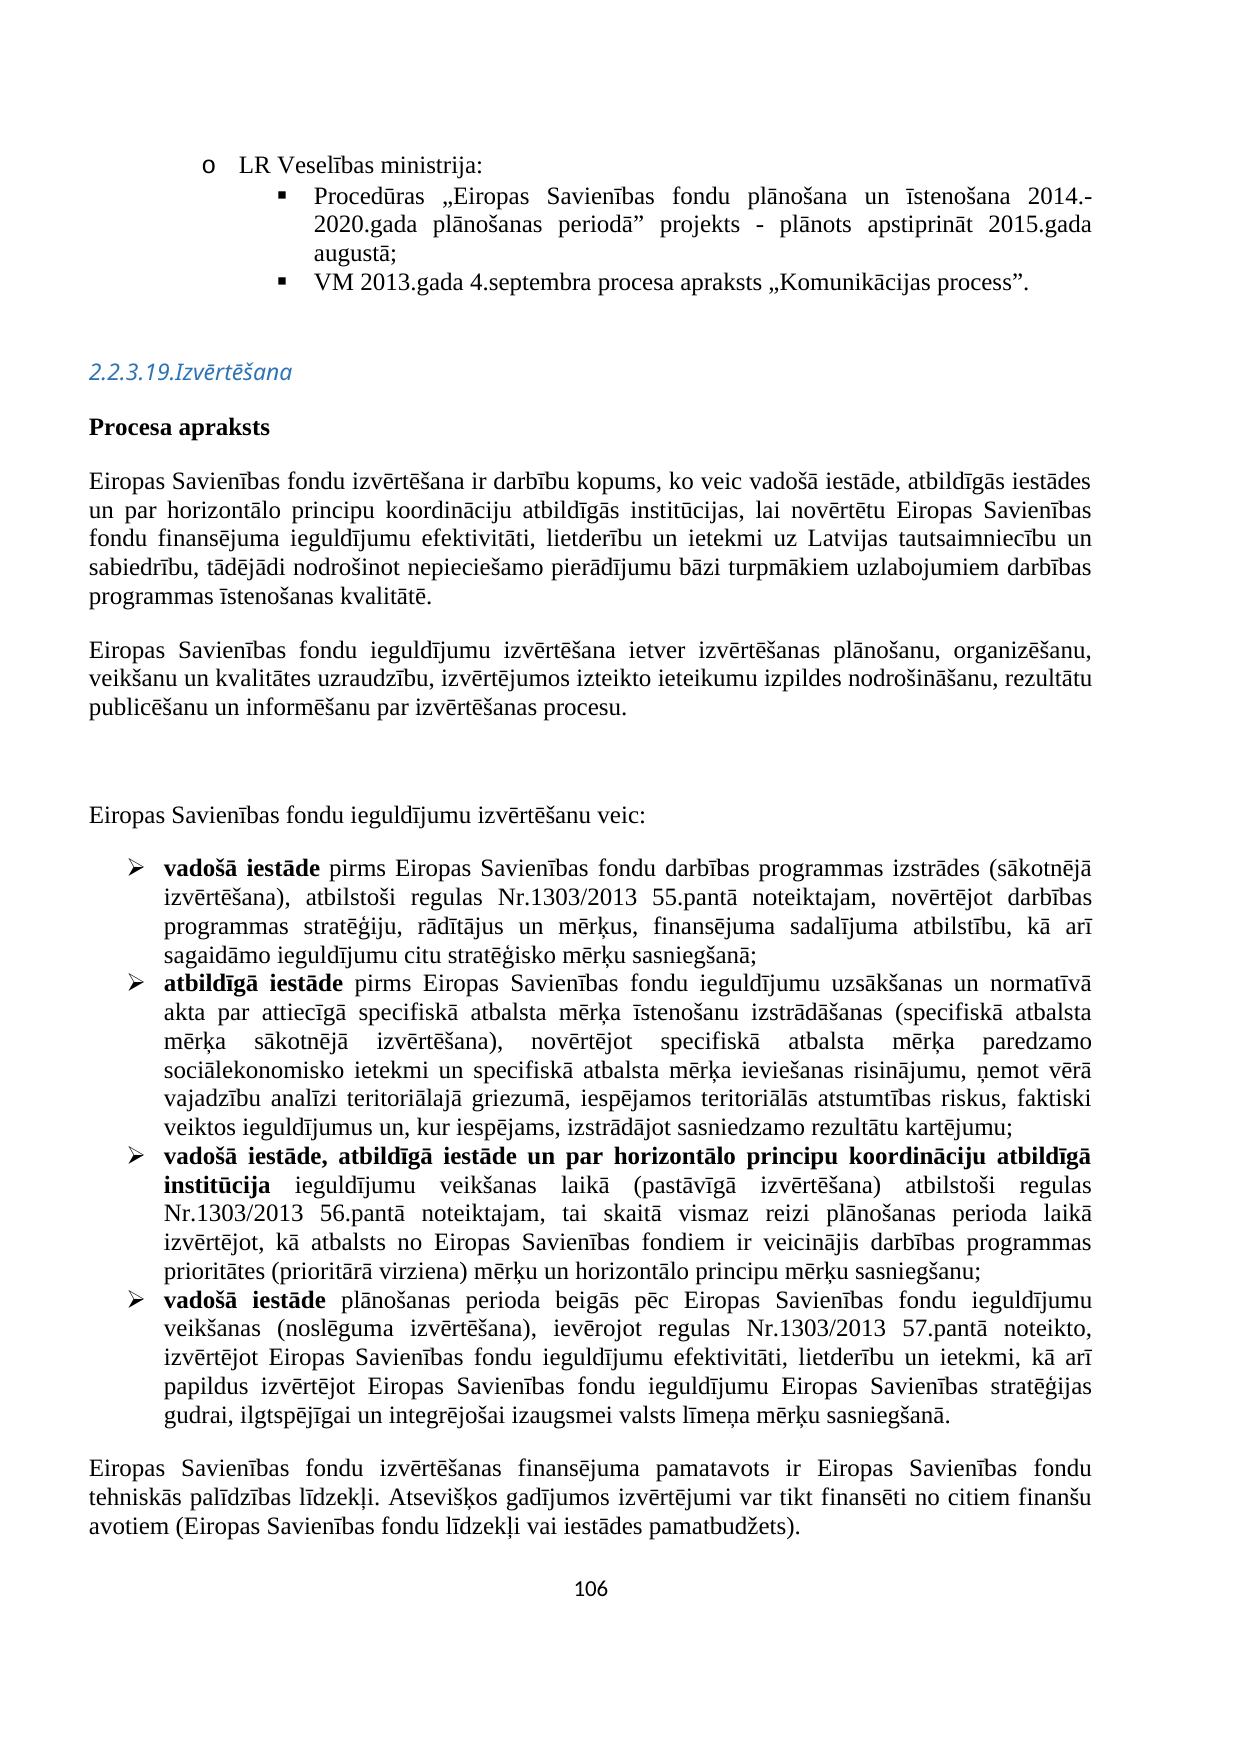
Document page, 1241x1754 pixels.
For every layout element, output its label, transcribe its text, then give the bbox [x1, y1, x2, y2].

text Eiropas Savienības fondu izvērtēšanas finansējuma pamatavots ir Eiropas Savienības fondu tehniskās palīdzības līdzekļi. Atsevišķos gadījumos izvērtējumi var tikt finansēti no citiem finanšu avotiem (Eiropas Savienības fondu līdzekļi vai iestādes pamatbudžets). [89, 1453, 1093, 1540]
text Procesa apraksts [89, 412, 1093, 441]
list LR Veselības ministrija: [201, 150, 1093, 181]
list Procedūras „Eiropas Savienības fondu plānošana un īstenošana 2014.-2020.gada plānošanas periodā” projekts - plānots apstiprināt 2015.gada augustā; [276, 181, 1093, 267]
list vadošā iestāde plānošanas perioda beigās pēc Eiropas Savienības fondu ieguldījumu veikšanas (noslēguma izvērtēšana), ievērojot regulas Nr.1303/2013 57.pantā noteikto, izvērtējot Eiropas Savienības fondu ieguldījumu efektivitāti, lietderību un ietekmi, kā arī papildus izvērtējot Eiropas Savienības fondu ieguldījumu Eiropas Savienības stratēģijas gudrai, ilgtspējīgai un integrējošai izaugsmei valsts līmeņa mērķu sasniegšanā. [126, 1285, 1093, 1428]
text Eiropas Savienības fondu ieguldījumu izvērtēšana ietver izvērtēšanas plānošanu, organizēšanu, veikšanu un kvalitātes uzraudzību, izvērtējumos izteikto ieteikumu izpildes nodrošināšanu, rezultātu publicēšanu un informēšanu par izvērtēšanas procesu. [89, 635, 1093, 721]
text Eiropas Savienības fondu ieguldījumu izvērtēšanu veic: [89, 800, 1093, 828]
list vadošā iestāde, atbildīgā iestāde un par horizontālo principu koordināciju atbildīgā institūcija ieguldījumu veikšanas laikā (pastāvīgā izvērtēšana) atbilstoši regulas Nr.1303/2013 56.pantā noteiktajam, tai skaitā vismaz reizi plānošanas perioda laikā izvērtējot, kā atbalsts no Eiropas Savienības fondiem ir veicinājis darbības programmas prioritātes (prioritārā virziena) mērķu un horizontālo principu mērķu sasniegšanu; [126, 1141, 1093, 1285]
list VM 2013.gada 4.septembra procesa apraksts „Komunikācijas process”. [276, 267, 1093, 296]
list vadošā iestāde pirms Eiropas Savienības fondu darbības programmas izstrādes (sākotnējā izvērtēšana), atbilstoši regulas Nr.1303/2013 55.pantā noteiktajam, novērtējot darbības programmas stratēģiju, rādītājus un mērķus, finansējuma sadalījuma atbilstību, kā arī sagaidāmo ieguldījumu citu stratēģisko mērķu sasniegšanā; [126, 853, 1093, 968]
text Eiropas Savienības fondu izvērtēšana ir darbību kopums, ko veic vadošā iestāde, atbildīgās iestādes un par horizontālo principu koordināciju atbildīgās institūcijas, lai novērtētu Eiropas Savienības fondu finansējuma ieguldījumu efektivitāti, lietderību un ietekmi uz Latvijas tautsaimniecību un sabiedrību, tādējādi nodrošinot nepieciešamo pierādījumu bāzi turpmākiem uzlabojumiem darbības programmas īstenošanas kvalitātē. [89, 466, 1093, 610]
list atbildīgā iestāde pirms Eiropas Savienības fondu ieguldījumu uzsākšanas un normatīvā akta par attiecīgā specifiskā atbalsta mērķa īstenošanu izstrādāšanas (specifiskā atbalsta mērķa sākotnējā izvērtēšana), novērtējot specifiskā atbalsta mērķa paredzamo sociālekonomisko ietekmi un specifiskā atbalsta mērķa ieviešanas risinājumu, ņemot vērā vajadzību analīzi teritoriālajā griezumā, iespējamos teritoriālās atstumtības riskus, faktiski veiktos ieguldījumus un, kur iespējams, izstrādājot sasniedzamo rezultātu kartējumu; [126, 968, 1093, 1141]
subtitle 2.2.3.19.Izvērtēšana [89, 356, 1093, 387]
